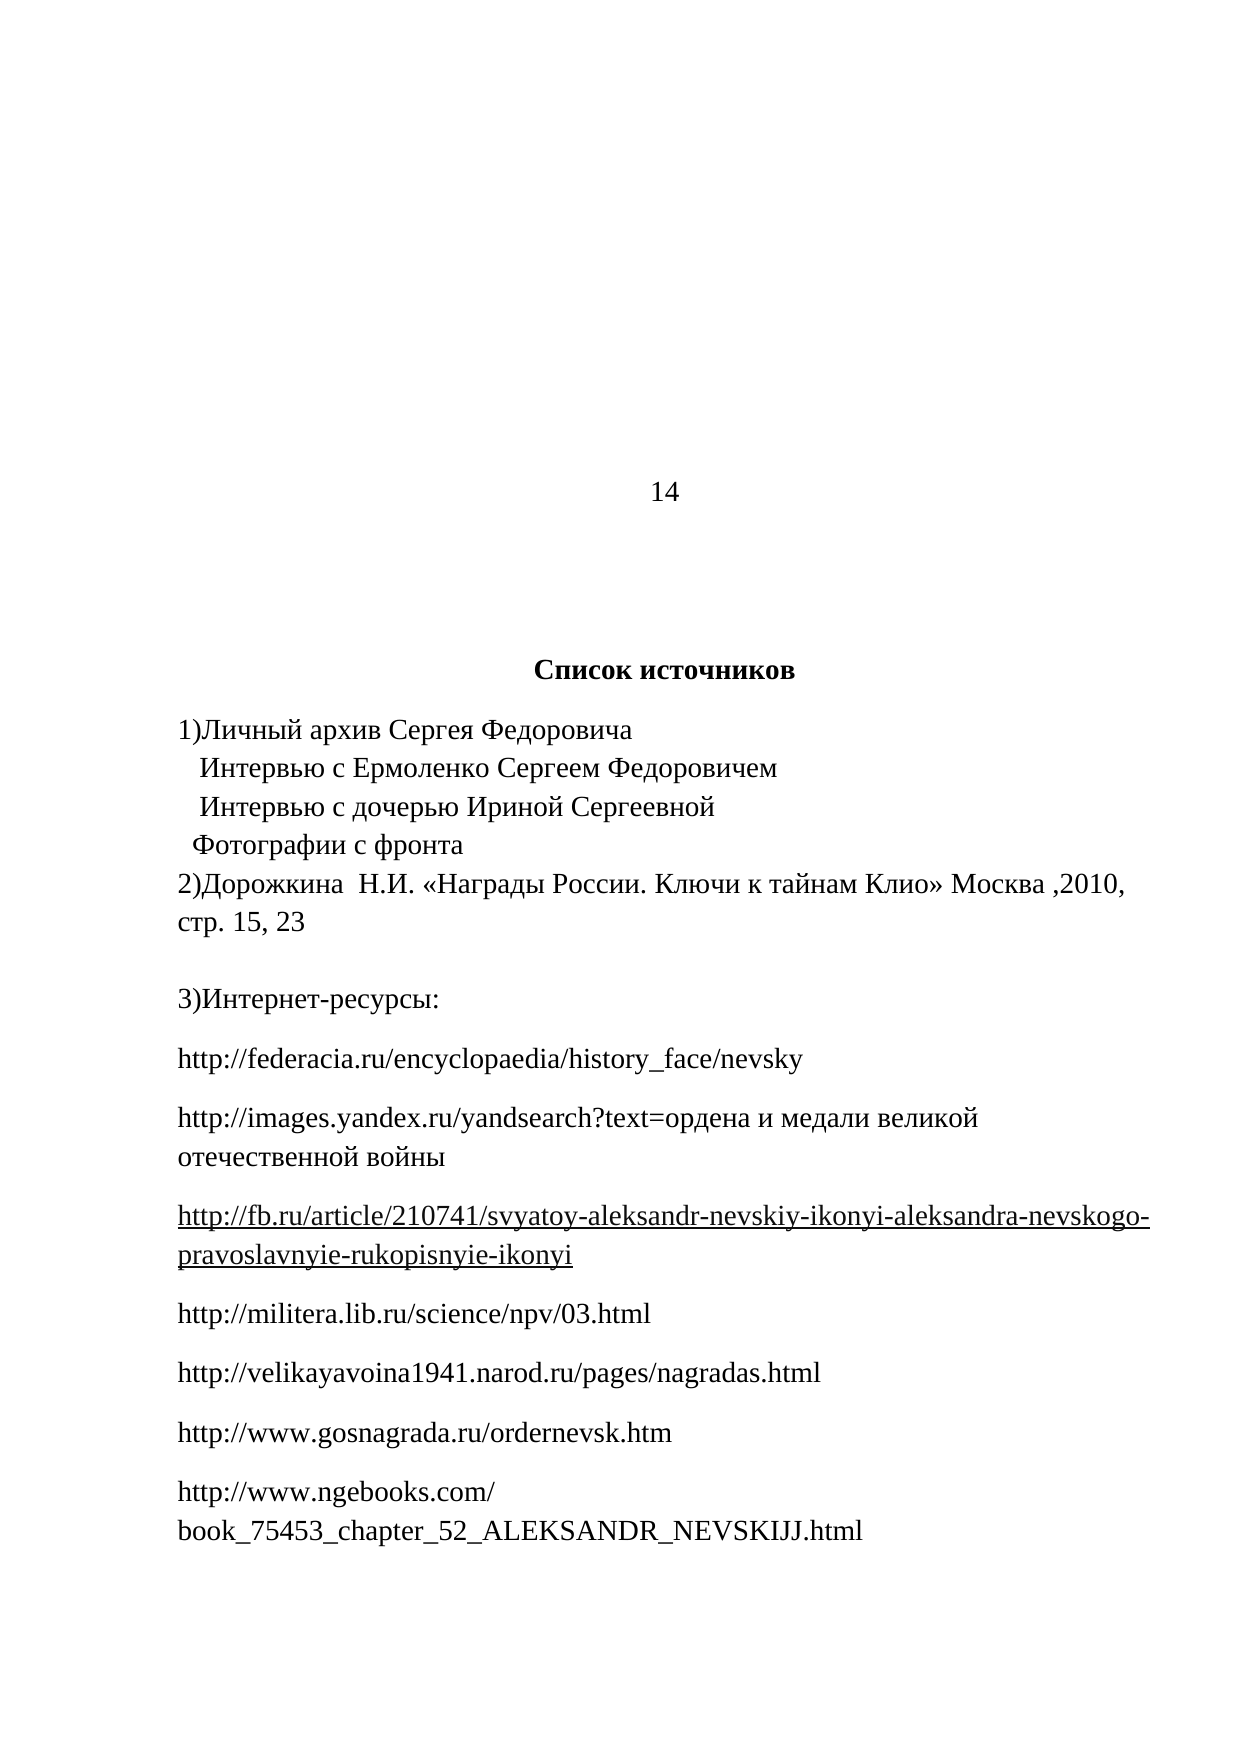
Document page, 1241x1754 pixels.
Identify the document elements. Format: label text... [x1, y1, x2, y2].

text 1)Личный архив Сергея Федоровича [177, 712, 1152, 745]
text http://velikayavoina1941.narod.ru/pages/nagradas.html [177, 1356, 1152, 1389]
text 3)Интернет-ресурсы: [177, 982, 1152, 1015]
text http://images.yandex.ru/yandsearch?text=ордена и медали великой отечественной войны [177, 1100, 1152, 1172]
text http://www.gosnagrada.ru/ordernevsk.htm [177, 1415, 1152, 1448]
text 14 [177, 474, 1152, 508]
text Интервью с Ермоленко Сергеем Федоровичем [177, 750, 1152, 784]
text http://militera.lib.ru/science/npv/03.html [177, 1296, 1152, 1330]
text http://fb.ru/article/210741/svyatoy-aleksandr-nevskiy-ikonyi-aleksandra-nevskogo-pravoslavnyie-rukopisnyie-ikonyi [177, 1198, 1152, 1270]
text Фотографии с фронта [177, 827, 1152, 861]
text Интервью с дочерью Ириной Сергеевной [177, 789, 1152, 822]
text 2)Дорожкина Н.И. «Награды России. Ключи к тайнам Клио» Москва ,2010, стр. 15, 23 [177, 866, 1152, 938]
text Список источников [177, 652, 1152, 686]
text http://www.ngebooks.com/book_75453_chapter_52_ALEKSANDR_NEVSKIJJ.html [177, 1474, 1152, 1546]
text http://federacia.ru/encyclopaedia/history_face/nevsky [177, 1041, 1152, 1074]
